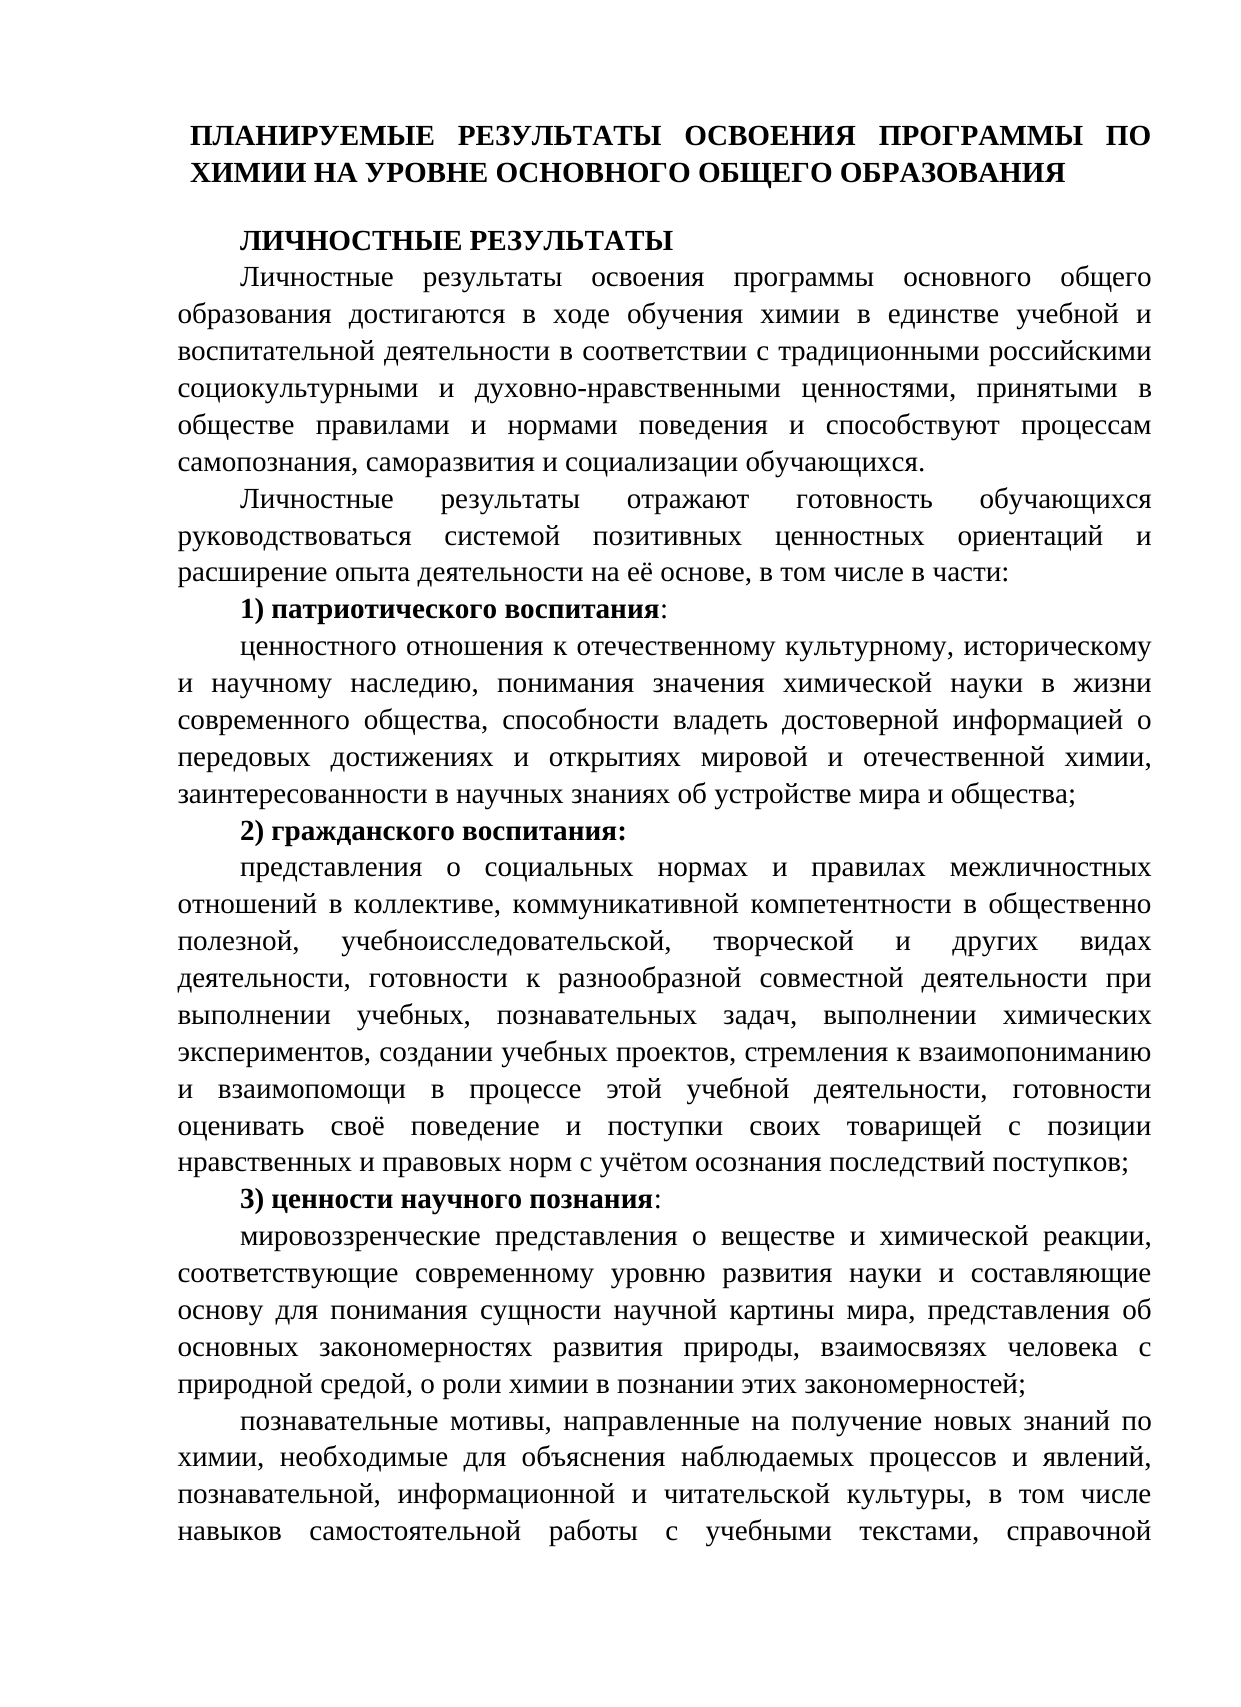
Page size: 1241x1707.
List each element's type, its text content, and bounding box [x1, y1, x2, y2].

text Личностные результаты освоения программы основного общего образования достигаются в ходе обучения химии в единстве учебной и воспитательной деятельности в соответствии с традиционными российскими социокультурными и духовно-нравственными ценностями, принятыми в обществе правилами и нормами поведения и способствуют процессам самопознания, саморазвития и социализации обучающихся. [177, 259, 1152, 477]
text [177, 1403, 1152, 1547]
text 3) ценности научного познания: [177, 1181, 1152, 1215]
text представления о социальных нормах и правилах межличностных отношений в коллективе, коммуникативной компетентности в общественно полезной, учебноисследовательской, творческой и других видах деятельности, готовности к разнообразной совместной деятельности при выполнении учебных, познавательных задач, выполнении химических экспериментов, создании учебных проектов, стремления к взаимопониманию и взаимопомощи в процессе этой учебной деятельности, готовности оценивать своё поведение и поступки своих товарищей с позиции нравственных и правовых норм с учётом осознания последствий поступков; [177, 849, 1152, 1178]
text ЛИЧНОСТНЫЕ РЕЗУЛЬТАТЫ [177, 223, 1152, 256]
text ПЛАНИРУЕМЫЕ РЕЗУЛЬТАТЫ ОСВОЕНИЯ ПРОГРАММЫ ПО ХИМИИ НА УРОВНЕ ОСНОВНОГО ОБЩЕГО ОБРАЗОВАНИЯ [190, 118, 1152, 188]
text Личностные результаты отражают готовность обучающихся руководствоваться системой позитивных ценностных ориентаций и расширение опыта деятельности на её основе, в том числе в части: [177, 481, 1152, 588]
text мировоззренческие представления о веществе и химической реакции, соответствующие современному уровню развития науки и составляющие основу для понимания сущности научной картины мира, представления об основных закономерностях развития природы, взаимосвязях человека с природной средой, о роли химии в познании этих закономерностей; [177, 1218, 1152, 1399]
text 2) гражданского воспитания: [177, 813, 1152, 846]
text 1) патриотического воспитания: [177, 591, 1152, 625]
text ценностного отношения к отечественному культурному, историческому и научному наследию, понимания значения химической науки в жизни современного общества, способности владеть достоверной информацией о передовых достижениях и открытиях мировой и отечественной химии, заинтересованности в научных знаниях об устройстве мира и общества; [177, 628, 1152, 809]
